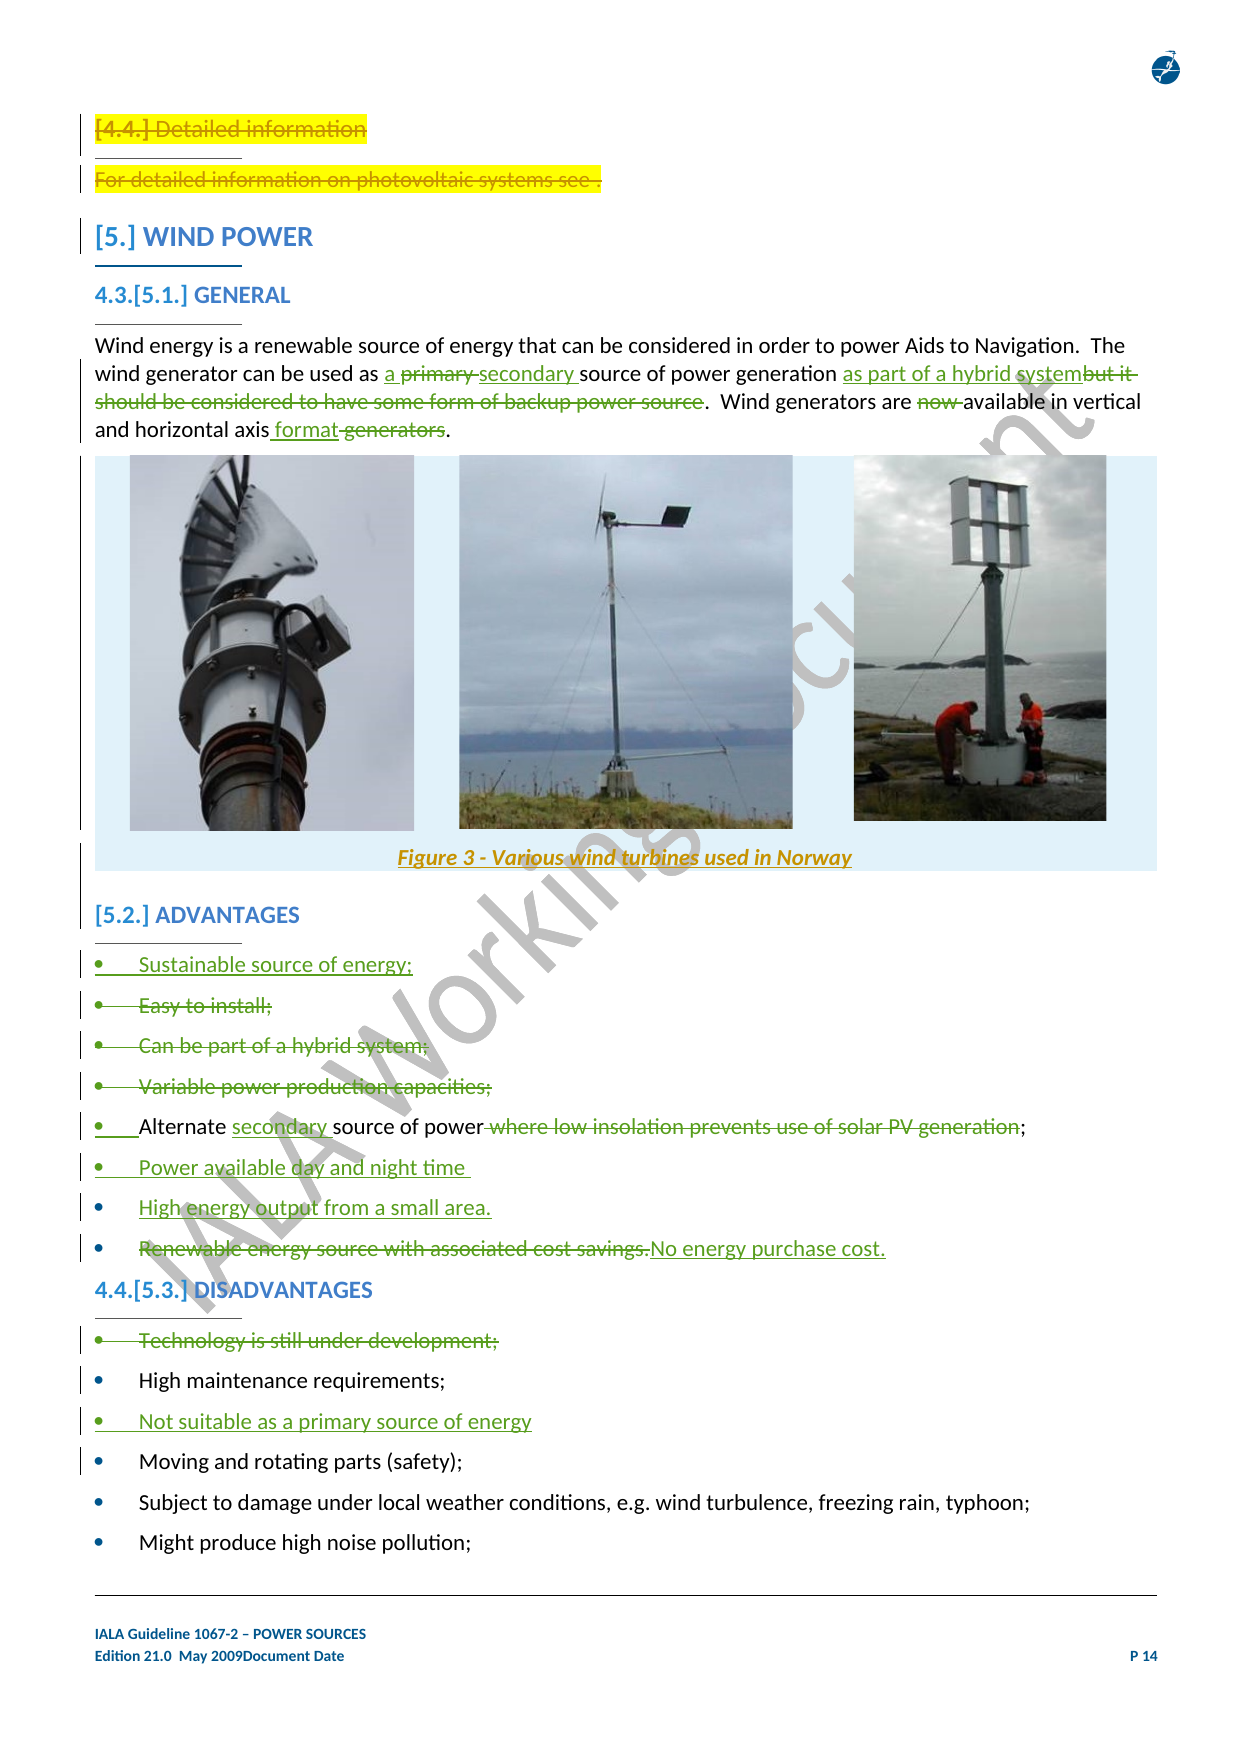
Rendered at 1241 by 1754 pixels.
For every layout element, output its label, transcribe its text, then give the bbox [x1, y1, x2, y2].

picture [459, 455, 793, 829]
text Moving and rotating parts (safety); [94, 1447, 1157, 1475]
picture [1120, 0, 1239, 119]
text Alternate source of power; [94, 1112, 1157, 1140]
picture [129, 455, 415, 831]
subtitle Disadvantages [94, 1274, 1157, 1305]
text Might produce high noise pollution; [94, 1528, 1157, 1556]
subtitle General [94, 279, 1157, 310]
subtitle WIND POWER [94, 218, 1157, 253]
subtitle Advantages [94, 899, 1157, 929]
text Subject to damage under local weather conditions, e.g. wind turbulence, freezing rain, typhoon; [94, 1488, 1157, 1516]
text High maintenance requirements; [94, 1366, 1157, 1394]
text Wind energy is a renewable source of energy that can be considered in order to power Aids to Navigation. The wind generator can be used as source of power generation . Wind generators are available in vertical and horizontal axis. [94, 331, 1157, 443]
picture [853, 455, 1107, 821]
